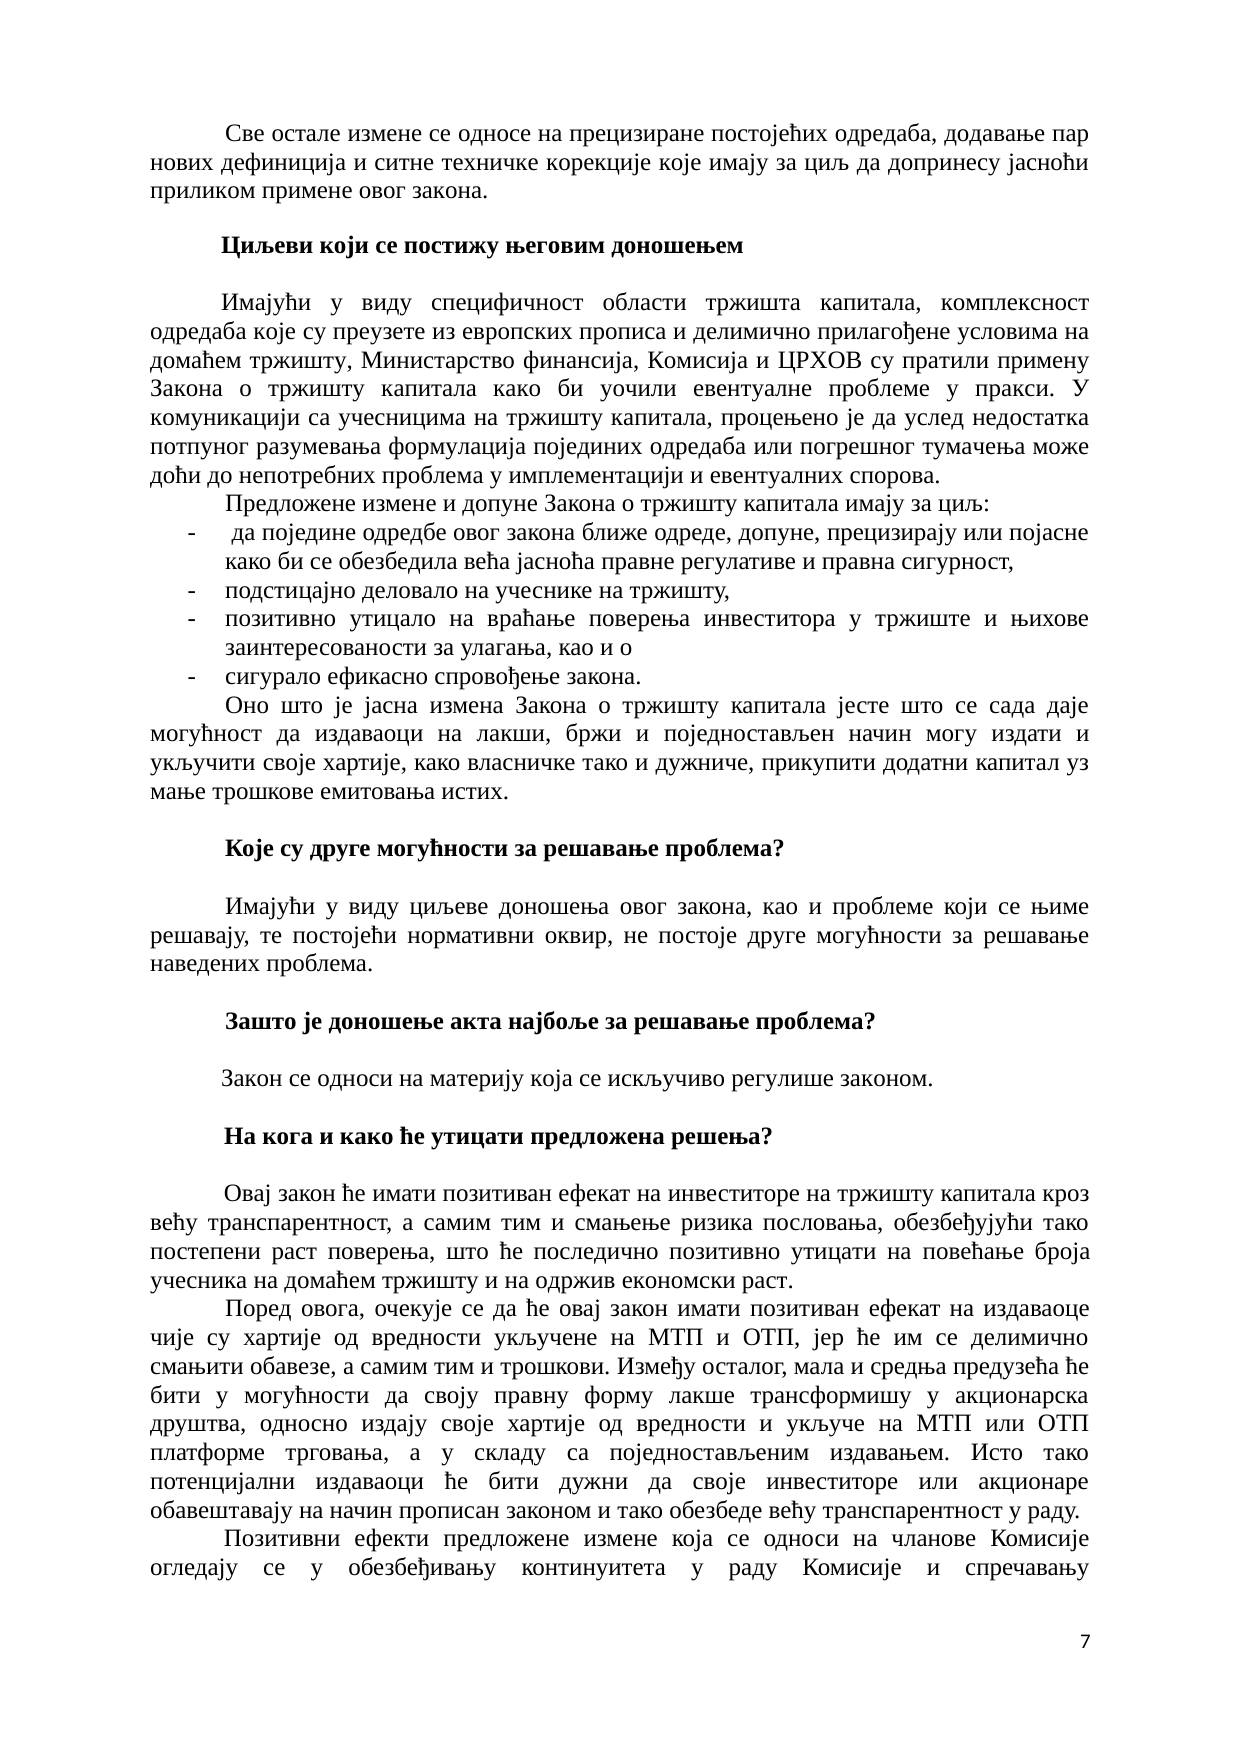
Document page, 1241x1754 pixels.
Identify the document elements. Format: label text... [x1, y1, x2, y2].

list да поједине одредбе овог закона ближе одреде, допуне, прецизирају или појасне како би се обезбедила већа јасноћа правне регулативе и правна сигурност, [187, 517, 1090, 575]
list позитивно утицало на враћање поверења инвеститора у тржиште и њихове заинтересованости за улагања, као и о [187, 603, 1090, 661]
text На кога и како ће утицати предложена решења? [224, 1121, 1090, 1150]
text Зашто је доношење акта најбоље за решавање проблема? [150, 1006, 1090, 1035]
text Имајући у виду специфичност области тржишта капитала, комплексност одредаба које су преузете из европских прописа и делимично прилагођене условима на домаћем тржишту, Министарство финансија, Комисија и ЦРХОВ су пратили примену Закона о тржишту капитала како би уочили евентуалне проблеме у пракси. У комуникацији са учесницима на тржишту капитала, процењено је да услед недостатка потпуног разумевања формулација појединих одредаба или погрешног тумачења може доћи до непотребних проблема у имплементацији и евентуалних спорова. [150, 287, 1090, 488]
text Поред овога, очекује се да ће овај закон имати позитиван ефекат на издаваоце чије су хартије од вредности укључене на МТП и ОТП, јер ће им се делимично смањити обавезе, а самим тим и трошкови. Између осталог, мала и средња предузећа ће бити у могућности да своју правну форму лакше трансформишу у акционарска друштва, односно издају своје хартије од вредности и укључе на МТП или ОТП платформе трговања, а у складу са поједностављеним издавањем. Исто тако потенцијални издаваоци ће бити дужни да своје инвеститоре или акционаре обавештавају на начин прописан законом и тако обезбеде већу транспарентност у раду. [150, 1293, 1090, 1523]
text Имајући у виду циљеве доношења овог закона, као и проблеме који се њиме решавају, те постојећи нормативни оквир, не постоје друге могућности за решавање наведених проблема. [150, 891, 1090, 977]
list подстицајно деловало на учеснике на тржишту, [187, 575, 1090, 603]
text Све остале измене се односе на прецизиране постојећих одредаба, додавање пар нових дефиниција и ситне техничке корекције које имају за циљ да допринесу јасноћи приликом примене овог закона. [150, 118, 1090, 204]
text Које су друге могућности за решавање проблема? [150, 833, 1090, 862]
list сигурало ефикасно спровођење закона. [187, 661, 1090, 690]
text Циљеви који се постижу његовим доношењем [150, 230, 1090, 258]
text Овај закон ће имати позитиван ефекат на инвеститоре на тржишту капитала кроз већу транспарентност, а самим тим и смањење ризика пословања, обезбеђујући тако постепени раст поверења, што ће последично позитивно утицати на повећање броја учесника на домаћем тржишту и на одржив економски раст. [150, 1178, 1090, 1293]
text Оно што је јасна измена Закона о тржишту капитала јесте што се сада даје могућност да издаваоци на лакши, бржи и поједностављен начин могу издати и укључити своје хартије, како власничке тако и дужниче, прикупити додатни капитал уз мање трошкове емитовања истих. [150, 690, 1090, 805]
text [150, 1523, 1090, 1581]
text Закон се односи на материју која се искључиво регулише законом. [150, 1063, 1090, 1092]
text Предложене измене и допуне Закона о тржишту капитала имају за циљ: [150, 488, 1090, 517]
